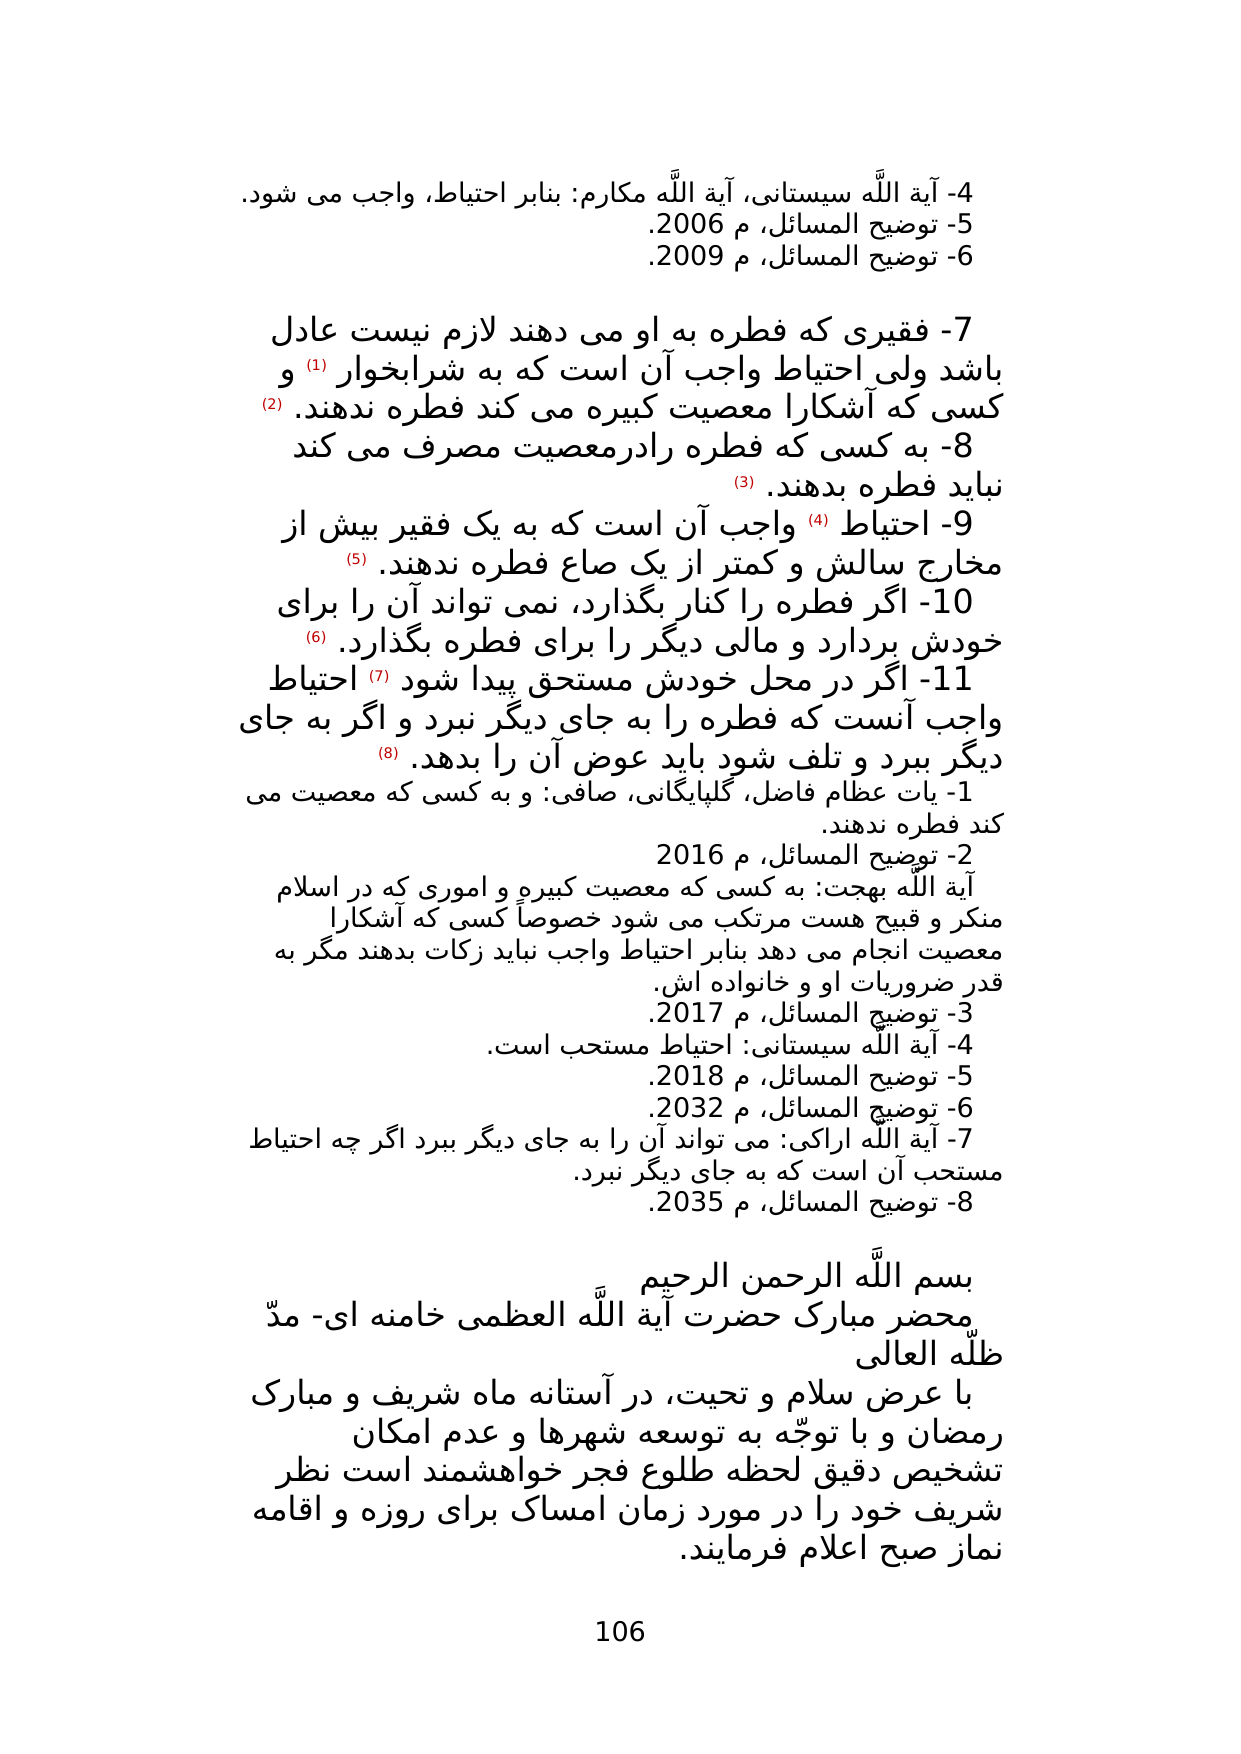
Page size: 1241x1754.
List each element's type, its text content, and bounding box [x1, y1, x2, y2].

text 1- یات عظام فاضل، گلپایگانی، صافی: و به کسی که معصیت می کند فطره ندهند. [236, 776, 1004, 839]
text 8- به کسی که فطره رادرمعصیت مصرف می کند نباید فطره بدهند. (3) [236, 427, 1004, 504]
text بسم اللَّه الرحمن الرحیم [236, 1257, 1004, 1296]
text 6- توضیح المسائل، م 2032. [236, 1092, 1004, 1124]
text با عرض سلام و تحیت، در آستانه ماه شریف و مبارک رمضان و با توجّه به توسعه شهرها و عدم امکان تشخیص دقیق لحظه طلوع فجر خواهشمند است نظر شریف خود را در مورد زمان امساک برای روزه و اقامه نماز صبح اعلام فرمایند. [236, 1373, 1004, 1567]
text 2- توضیح المسائل، م 2016 [236, 839, 1004, 871]
text 8- توضیح المسائل، م 2035. [236, 1187, 1004, 1218]
text محضر مبارک حضرت آیة اللَّه العظمی خامنه ای- مدّ ظلّه العالی [236, 1296, 1004, 1373]
text 5- توضیح المسائل، م 2018. [236, 1061, 1004, 1092]
text 11- اگر در محل خودش مستحق پیدا شود (7) احتیاط واجب آنست که فطره را به جای دیگر نبرد و اگر به جای دیگر ببرد و تلف شود باید عوض آن را بدهد. (8) [236, 660, 1004, 776]
text 10- اگر فطره را کنار بگذارد، نمی تواند آن را برای خودش بردارد و مالی دیگر را برای فطره بگذارد. (6) [236, 582, 1004, 660]
text 7- فقیری که فطره به او می دهند لازم نیست عادل باشد ولی احتیاط واجب آن است که به شرابخوار (1) و کسی که آشکارا معصیت کبیره می کند فطره ندهند. (2) [236, 310, 1004, 427]
text 4- آیة اللَّه سیستانی: احتیاط مستحب است. [236, 1029, 1004, 1061]
text 4- آیة اللَّه سیستانی، آیة اللَّه مکارم: بنابر احتیاط، واجب می شود. [236, 177, 1004, 209]
text 9- احتیاط (4) واجب آن است که به یک فقیر بیش از مخارج سالش و کمتر از یک صاع فطره ندهند. (5) [236, 504, 1004, 582]
text آیة اللَّه بهجت: به کسی که معصیت کبیره و اموری که در اسلام منکر و قبیح هست مرتکب می شود خصوصاً کسی که آشکارا معصیت انجام می دهد بنابر احتیاط واجب نباید زکات بدهند مگر به قدر ضروریات او و خانواده اش. [236, 871, 1004, 997]
text 6- توضیح المسائل، م 2009. [236, 240, 1004, 272]
text 5- توضیح المسائل، م 2006. [236, 209, 1004, 240]
text 7- آیة اللَّه اراکی: می تواند آن را به جای دیگر ببرد اگر چه احتیاط مستحب آن است که به جای دیگر نبرد. [236, 1124, 1004, 1187]
text 3- توضیح المسائل، م 2017. [236, 997, 1004, 1029]
